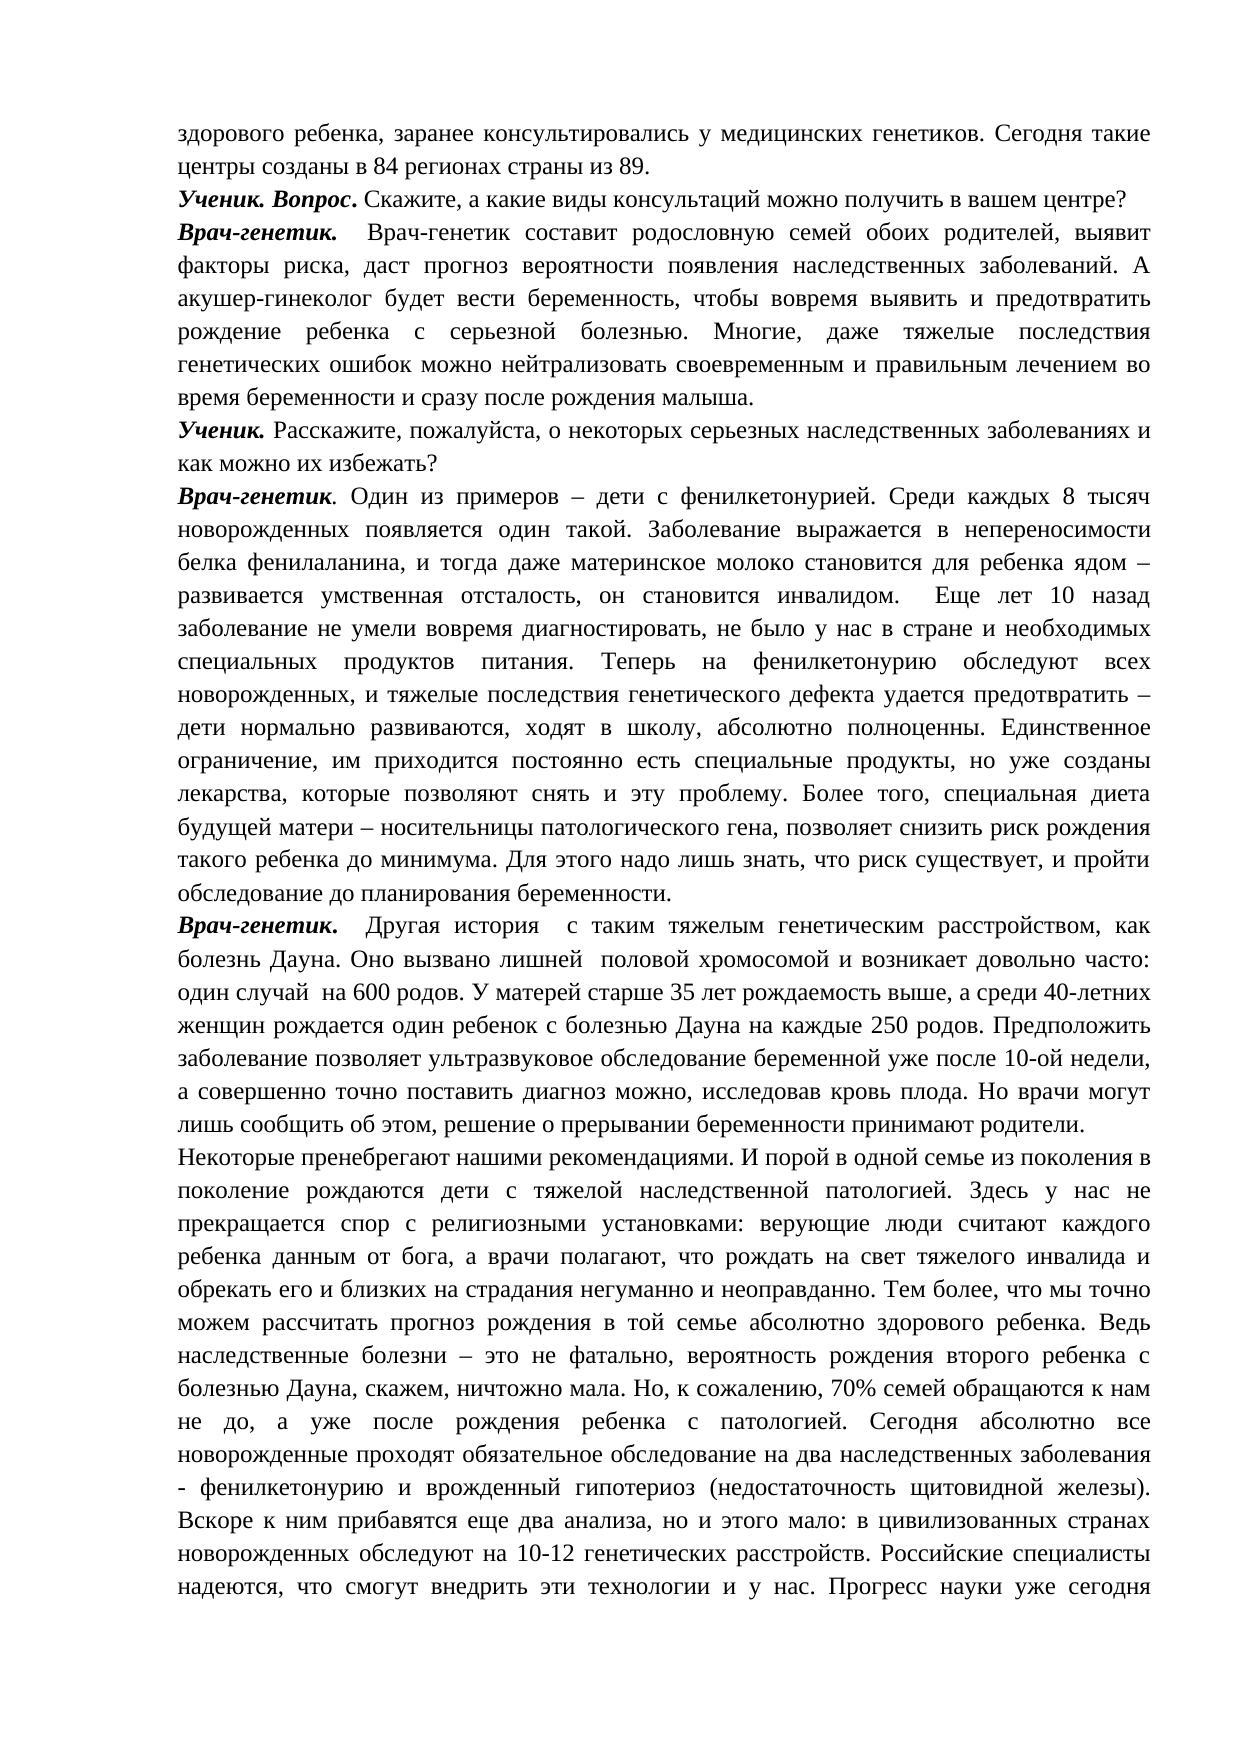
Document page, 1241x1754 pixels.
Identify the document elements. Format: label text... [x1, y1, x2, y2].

text Ученик. Вопрос. Скажите, а какие виды консультаций можно получить в вашем центре? [177, 184, 1152, 213]
text Ученик. Расскажите, пожалуйста, о некоторых серьезных наследственных заболеваниях и как можно их избежать? [177, 415, 1152, 477]
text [177, 1142, 1152, 1600]
text Врач-генетик. Другая история с таким тяжелым генетическим расстройством, как болезнь Дауна. Оно вызвано лишней половой хромосомой и возникает довольно часто: один случай на 600 родов. У матерей старше 35 лет рождаемость выше, а среди 40-летних женщин рождается один ребенок с болезнью Дауна на каждые 250 родов. Предположить заболевание позволяет ультразвуковое обследование беременной уже после 10-ой недели, а совершенно точно поставить диагноз можно, исследовав кровь плода. Но врачи могут лишь сообщить об этом, решение о прерывании беременности принимают родители. [177, 911, 1152, 1137]
text Врач-генетик. Один из примеров – дети с фенилкетонурией. Среди каждых 8 тысяч новорожденных появляется один такой. Заболевание выражается в непереносимости белка фенилаланина, и тогда даже материнское молоко становится для ребенка ядом – развивается умственная отсталость, он становится инвалидом. Еще лет 10 назад заболевание не умели вовремя диагностировать, не было у нас в стране и необходимых специальных продуктов питания. Теперь на фенилкетонурию обследуют всех новорожденных, и тяжелые последствия генетического дефекта удается предотвратить – дети нормально развиваются, ходят в школу, абсолютно полноценны. Единственное ограничение, им приходится постоянно есть специальные продукты, но уже созданы лекарства, которые позволяют снять и эту проблему. Более того, специальная диета будущей матери – носительницы патологического гена, позволяет снизить риск рождения такого ребенка до минимума. Для этого надо лишь знать, что риск существует, и пройти обследование до планирования беременности. [177, 481, 1152, 906]
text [177, 118, 1152, 180]
text Врач-генетик. Врач-генетик составит родословную семей обоих родителей, выявит факторы риска, даст прогноз вероятности появления наследственных заболеваний. А акушер-гинеколог будет вести беременность, чтобы вовремя выявить и предотвратить рождение ребенка с серьезной болезнью. Многие, даже тяжелые последствия генетических ошибок можно нейтрализовать своевременным и правильным лечением во время беременности и сразу после рождения малыша. [177, 217, 1152, 411]
